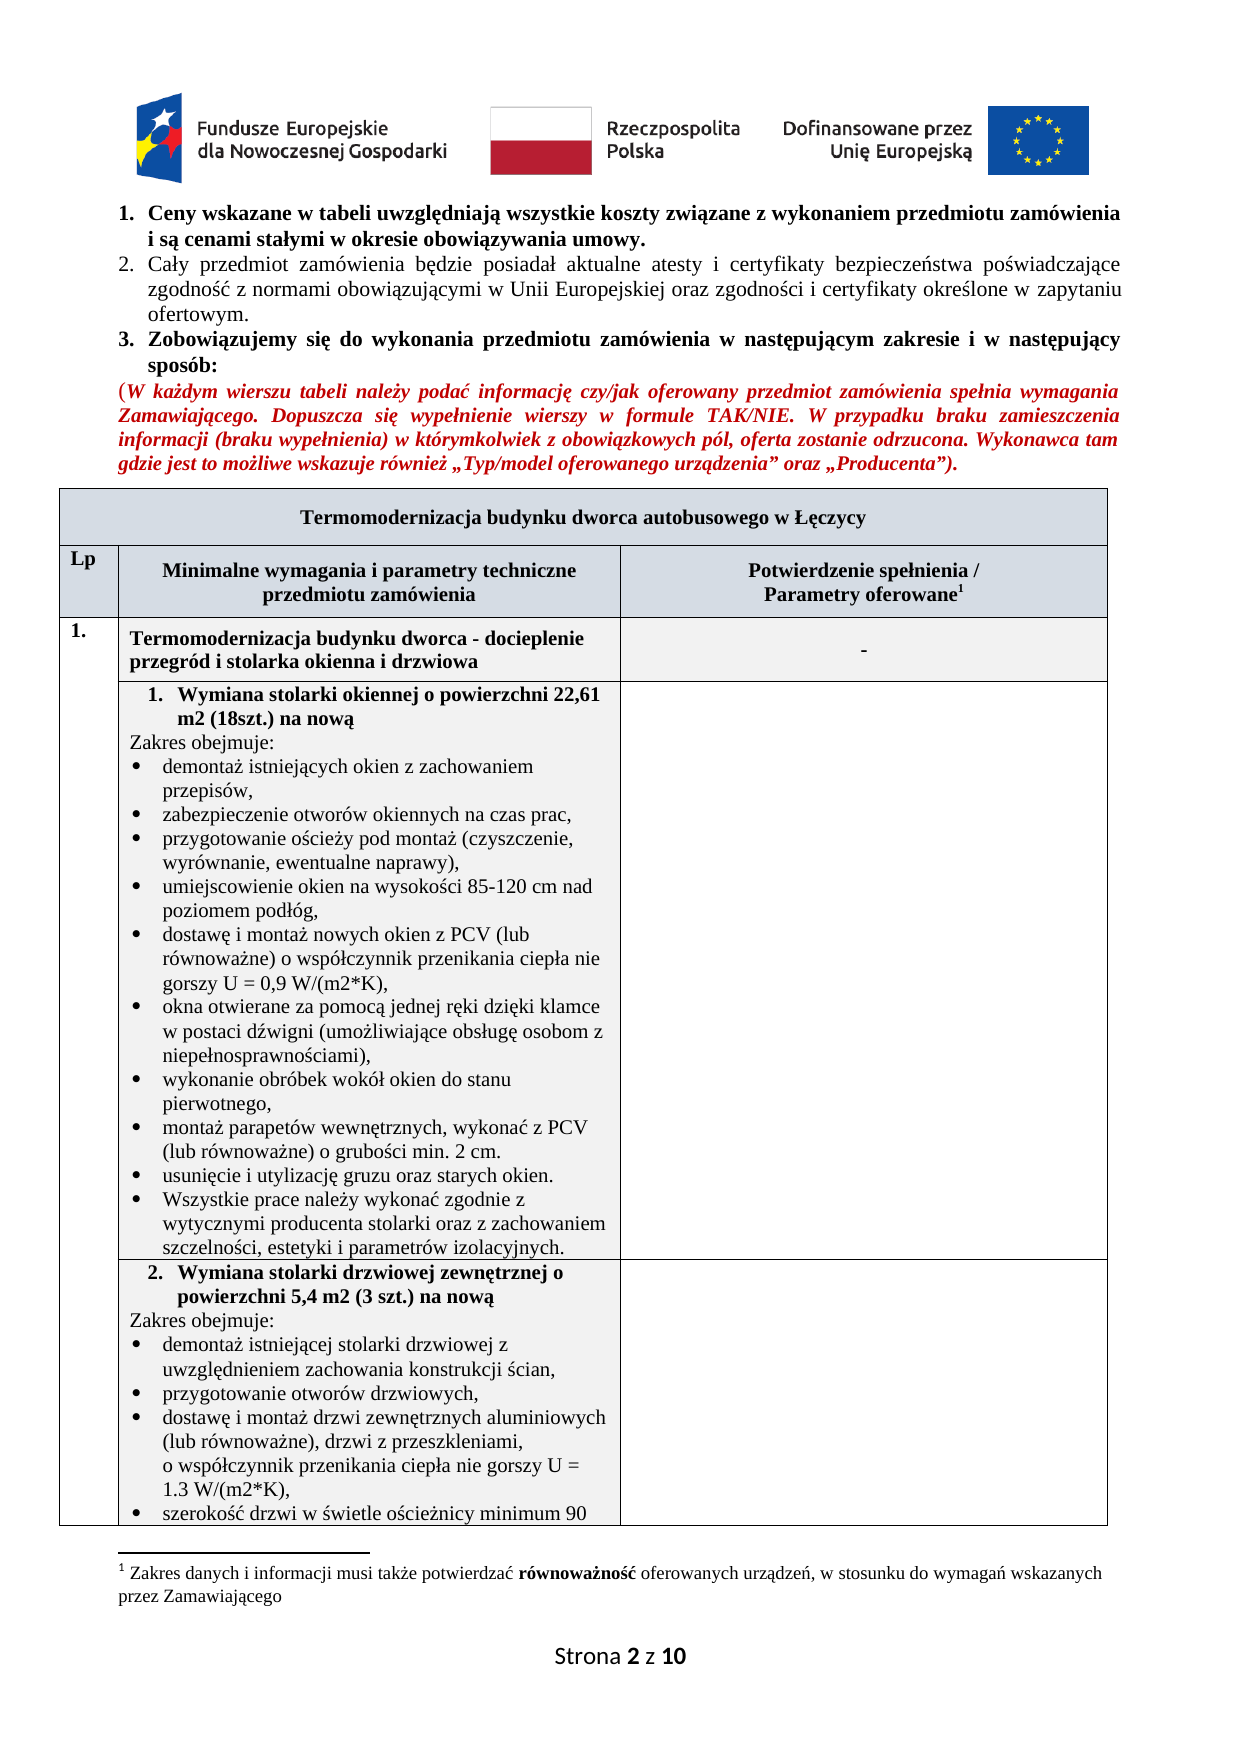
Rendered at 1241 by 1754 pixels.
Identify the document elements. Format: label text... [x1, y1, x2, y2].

list Zobowiązujemy się do wykonania przedmiotu zamówienia w następującym zakresie i w następujący sposób: [118, 326, 1122, 377]
table_cell Potwierdzenie spełnienia / Parametry oferowane [621, 546, 1107, 617]
picture [118, 73, 1108, 201]
list Cały przedmiot zamówienia będzie posiadał aktualne atesty i certyfikaty bezpieczeństwa poświadczające zgodność z normami obowiązującymi w Unii Europejskiej oraz zgodności i certyfikaty określone w zapytaniu ofertowym. [118, 251, 1122, 326]
table_cell Termomodernizacja budynku dworca - docieplenie przegród i stolarka okienna i drzwiowa [119, 618, 620, 681]
table_header Termomodernizacja budynku dworca autobusowego w Łęczycy [60, 489, 1107, 545]
table_cell [621, 682, 1107, 1259]
text (W każdym wierszu tabeli należy podać informację czy/jak oferowany przedmiot zamówienia spełnia wymagania Zamawiającego. Dopuszcza się wypełnienie wierszy w formule TAK/NIE. W przypadku braku zamieszczenia informacji (braku wypełnienia) w którymkolwiek z obowiązkowych pól, oferta zostanie odrzucona. Wykonawca tam gdzie jest to możliwe wskazuje również „Typ/model oferowanego urządzenia” oraz „Producenta”). [118, 377, 1122, 475]
table_cell [621, 1260, 1107, 1525]
list Ceny wskazane w tabeli uwzględniają wszystkie koszty związane z wykonaniem przedmiotu zamówienia i są cenami stałymi w okresie obowiązywania umowy. [118, 200, 1122, 251]
table_cell - [621, 618, 1107, 681]
table_cell Lp [60, 546, 118, 617]
table_cell Minimalne wymagania i parametry techniczne przedmiotu zamówienia [119, 546, 620, 617]
table_cell Wymiana stolarki okiennej o powierzchni 22,61 m2 (18szt.) na nową Zakres obejmuje: demontaż istniejących okien z zachowaniem przepisów, zabezpieczenie otworów okiennych na czas prac, przygotowanie ościeży pod montaż (czyszczenie, wyrównanie, ewentualne naprawy), umiejscowienie okien na wysokości 85-120 cm nad poziomem podłóg, dostawę i montaż nowych okien z PCV (lub równoważne) o współczynnik przenikania ciepła nie gorszy U = 0,9 W/(m2*K), okna otwierane za pomocą jednej ręki dzięki klamce w postaci dźwigni (umożliwiające obsługę osobom z niepełnosprawnościami), wykonanie obróbek wokół okien do stanu pierwotnego, montaż parapetów wewnętrznych, wykonać z PCV (lub równoważne) o grubości min. 2 cm. usunięcie i utylizację gruzu oraz starych okien. Wszystkie prace należy wykonać zgodnie z wytycznymi producenta stolarki oraz z zachowaniem szczelności, estetyki i parametrów izolacyjnych. [119, 682, 620, 1259]
table_cell 1. [60, 618, 118, 1525]
